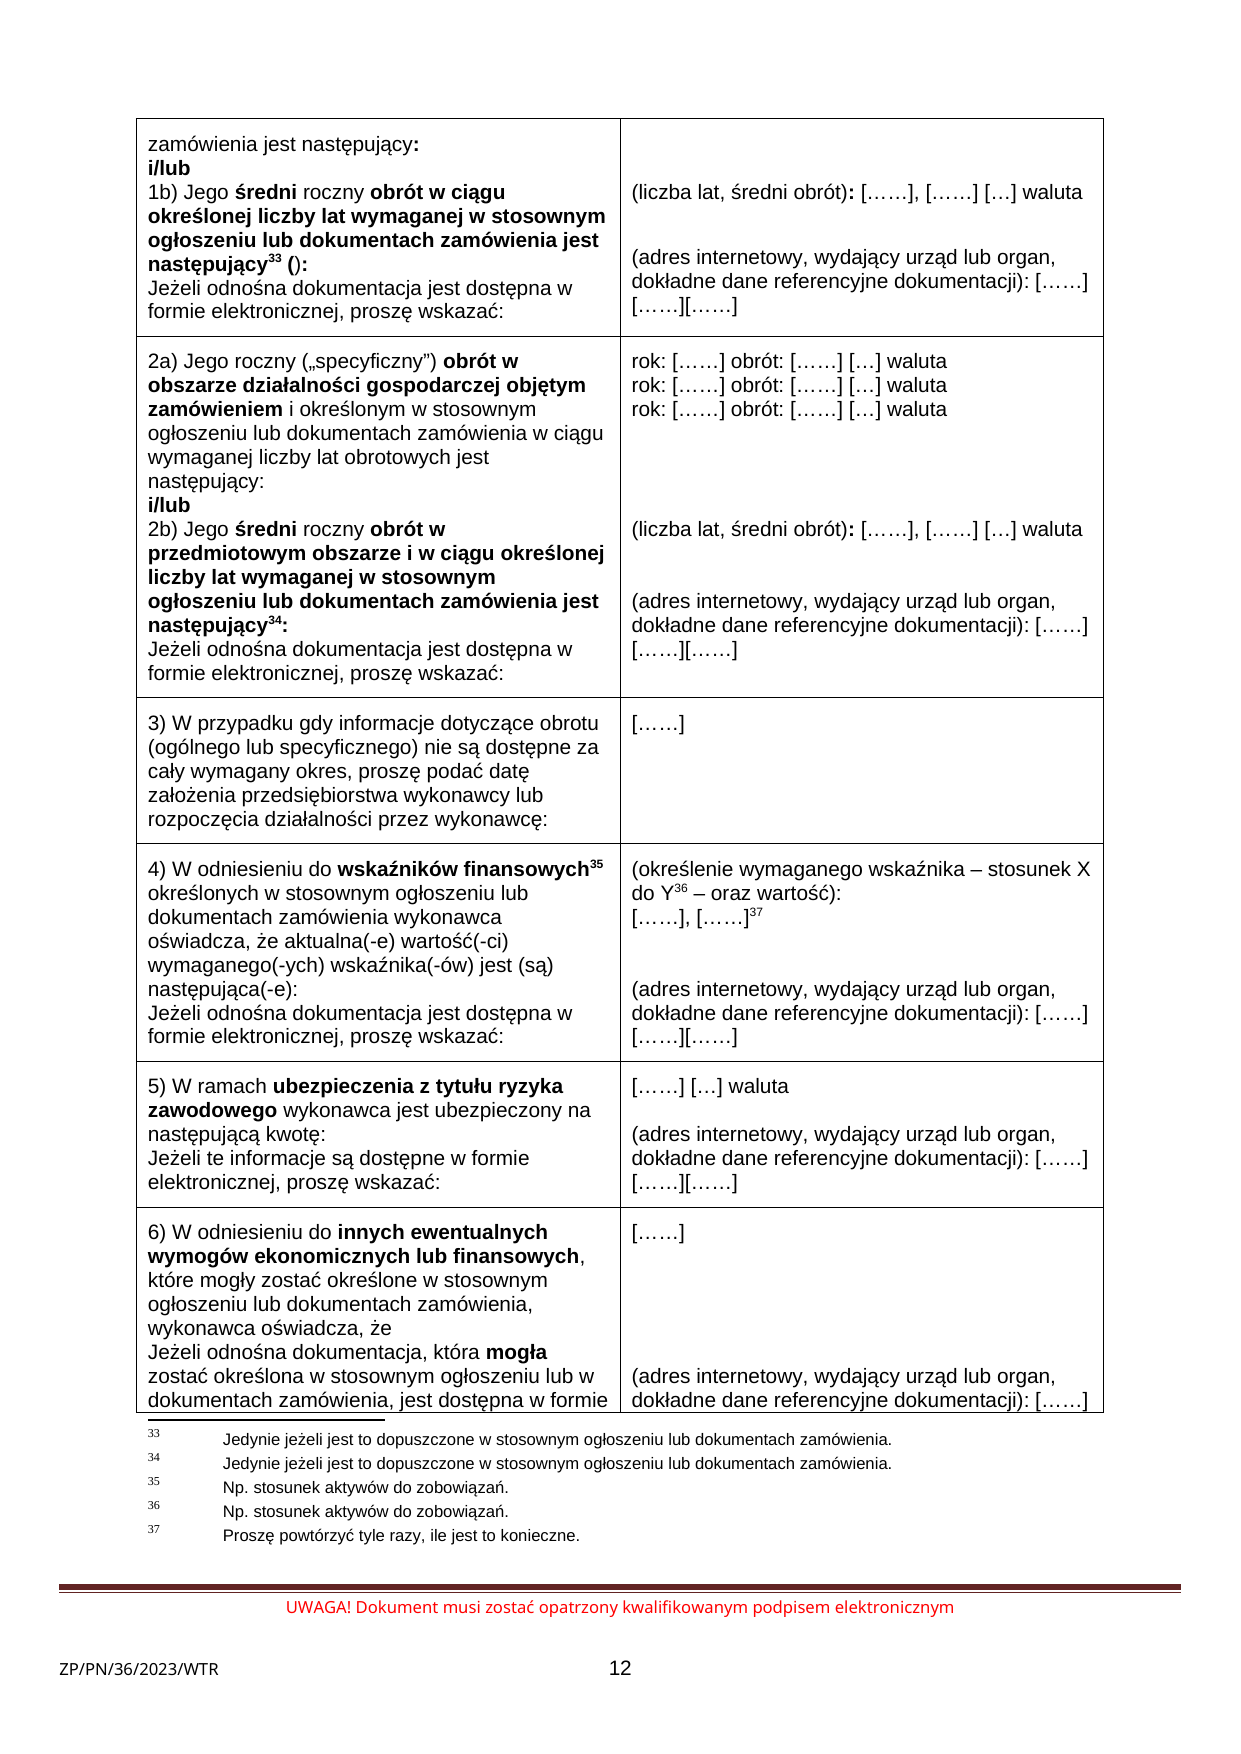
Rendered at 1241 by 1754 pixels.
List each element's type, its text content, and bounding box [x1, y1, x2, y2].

table_cell 5) W ramach ubezpieczenia z tytułu ryzyka zawodowego wykonawca jest ubezpieczony na następującą kwotę: Jeżeli te informacje są dostępne w formie elektronicznej, proszę wskazać: [137, 1062, 620, 1207]
table_cell 2a) Jego roczny („specyficzny”) obrót w obszarze działalności gospodarczej objętym zamówieniem i określonym w stosownym ogłoszeniu lub dokumentach zamówienia w ciągu wymaganej liczby lat obrotowych jest następujący: i/lub 2b) Jego średni roczny obrót w przedmiotowym obszarze i w ciągu określonej liczby lat wymaganej w stosownym ogłoszeniu lub dokumentach zamówienia jest następujący: Jeżeli odnośna dokumentacja jest dostępna w formie elektronicznej, proszę wskazać: [137, 337, 620, 697]
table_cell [621, 119, 1103, 336]
table_cell (określenie wymaganego wskaźnika – stosunek X do Y – oraz wartość): [……], [……] (adres internetowy, wydający urząd lub organ, dokładne dane referencyjne dokumentacji): [……][……][……] [621, 844, 1103, 1061]
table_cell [137, 119, 620, 336]
table_cell [……] […] waluta (adres internetowy, wydający urząd lub organ, dokładne dane referencyjne dokumentacji): [……][……][……] [621, 1062, 1103, 1207]
table_cell 4) W odniesieniu do wskaźników finansowych określonych w stosownym ogłoszeniu lub dokumentach zamówienia wykonawca oświadcza, że aktualna(-e) wartość(-ci) wymaganego(-ych) wskaźnika(-ów) jest (są) następująca(-e): Jeżeli odnośna dokumentacja jest dostępna w formie elektronicznej, proszę wskazać: [137, 844, 620, 1061]
table_cell [……] [621, 698, 1103, 843]
table_cell 3) W przypadku gdy informacje dotyczące obrotu (ogólnego lub specyficznego) nie są dostępne za cały wymagany okres, proszę podać datę założenia przedsiębiorstwa wykonawcy lub rozpoczęcia działalności przez wykonawcę: [137, 698, 620, 843]
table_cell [137, 1208, 620, 1412]
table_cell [621, 1208, 1103, 1412]
